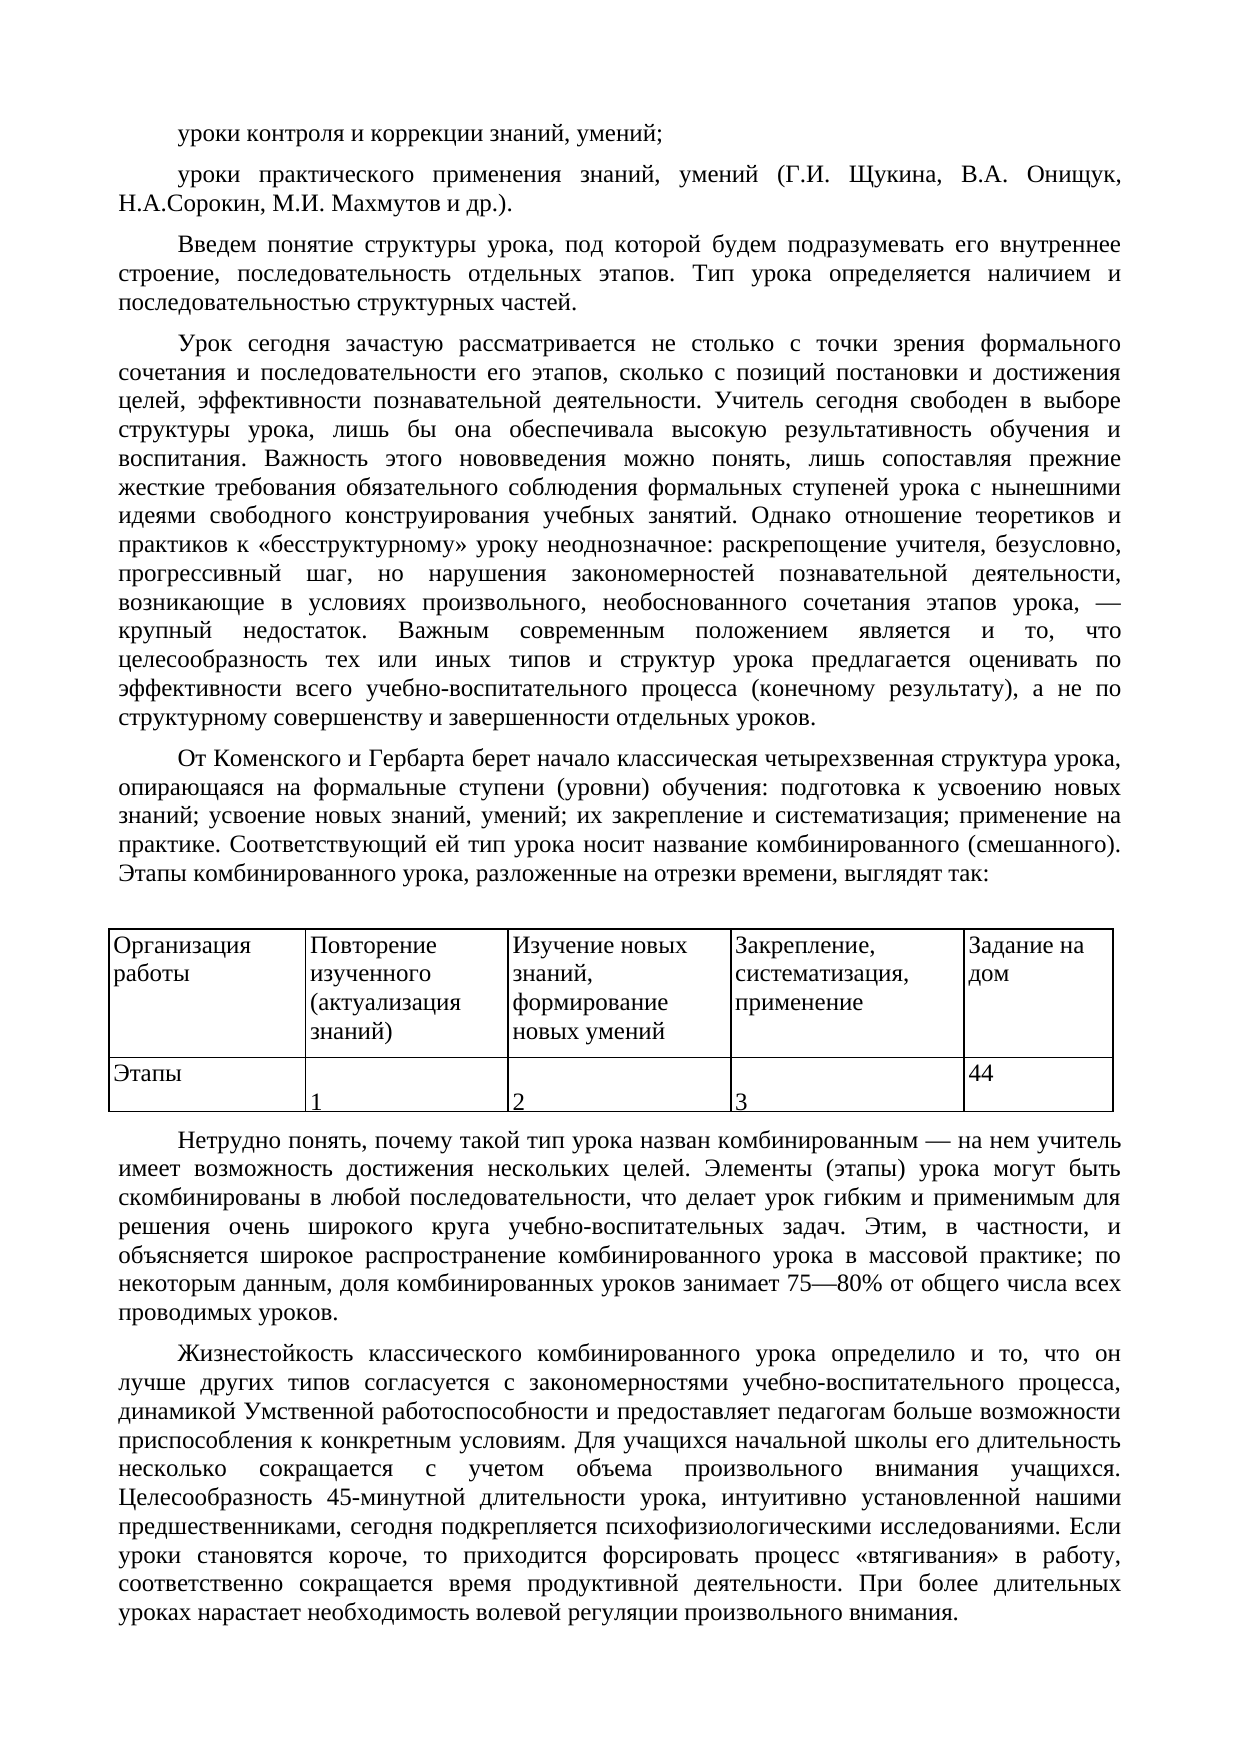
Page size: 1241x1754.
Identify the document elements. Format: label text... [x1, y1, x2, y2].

text Урок сегодня зачастую рассматривается не столько с точки зрения формального сочетания и последовательности его этапов, сколько с позиций постановки и достижения целей, эффективности познавательной деятельности. Учитель сегодня свободен в выборе структуры урока, лишь бы она обеспечивала высокую результативность обучения и воспитания. Важность этого нововведения можно понять, лишь сопоставляя прежние жесткие требования обязательного соблюдения формальных ступеней урока с нынешними идеями свободного конструирования учебных занятий. Однако отношение теоретиков и практиков к «бесструктурному» уроку неоднозначное: раскрепощение учителя, безусловно, прогрессивный шаг, но нарушения закономерностей познавательной деятельности, возникающие в условиях произвольного, необоснованного сочетания этапов урока, — крупный недостаток. Важным современным положением является и то, что целесообразность тех или иных типов и структур урока предлагается оценивать по эффективности всего учебно-воспитательного процесса (конечному результату), а не по структурному совершенству и завершенности отдельных уроков. [118, 328, 1122, 731]
text уроки практического применения знаний, умений (Г.И. Щукина, В.А. Онищук, Н.А.Сорокин, М.И. Махмутов и др.). [118, 159, 1122, 217]
table_cell 1 [306, 1058, 507, 1111]
table_cell 2 [509, 1058, 730, 1111]
table_header Организация работы [110, 930, 305, 1057]
text Введем понятие структуры урока, под которой будем подразумевать его внутреннее строение, последовательность отдельных этапов. Тип урока определяется наличием и последовательностью структурных частей. [118, 229, 1122, 316]
table_header Закрепление, систематизация, применение [732, 930, 963, 1057]
table_cell Этапы [110, 1058, 305, 1111]
text Нетрудно понять, почему такой тип урока назван комбинированным — на нем учитель имеет возможность достижения нескольких целей. Элементы (этапы) урока могут быть скомбинированы в любой последовательности, что делает урок гибким и применимым для решения очень широкого круга учебно-воспитательных задач. Этим, в частности, и объясняется широкое распространение комбинированного урока в массовой практике; по некоторым данным, доля комбинированных уроков занимает 75—80% от общего числа всех проводимых уроков. [118, 1125, 1122, 1326]
table_header Задание на дом [965, 930, 1112, 1057]
table_header Повторение изученного (актуализация знаний) [306, 930, 507, 1057]
text От Коменского и Гербарта берет начало классическая четырехзвенная структура урока, опирающаяся на формальные ступени (уровни) обучения: подготовка к усвоению новых знаний; усвоение новых знаний, умений; их закрепление и систематизация; применение на практике. Соответствующий ей тип урока носит название комбинированного (смешанного). Этапы комбинированного урока, разложенные на отрезки времени, выглядят так: [118, 743, 1122, 887]
text уроки контроля и коррекции знаний, умений; [118, 118, 1122, 147]
table_header Изучение новых знаний, формирование новых умений [509, 930, 730, 1057]
table_cell 44 [965, 1058, 1112, 1111]
text Жизнестойкость классического комбинированного урока определило и то, что он лучше других типов согласуется с закономерностями учебно-воспитательного процесса, динамикой Умственной работоспособности и предоставляет педагогам больше возможности приспособления к конкретным условиям. Для учащихся начальной школы его длительность несколько сокращается с учетом объема произвольного внимания учащихся. Целесообразность 45-минутной длительности урока, интуитивно установленной нашими предшественниками, сегодня подкрепляется психофизиологическими исследованиями. Если уроки становятся короче, то приходится форсировать процесс «втягивания» в работу, соответственно сокращается время продуктивной деятельности. При более длительных уроках нарастает необходимость волевой регуляции произвольного внимания. [118, 1338, 1122, 1626]
table_cell 3 [732, 1058, 963, 1111]
